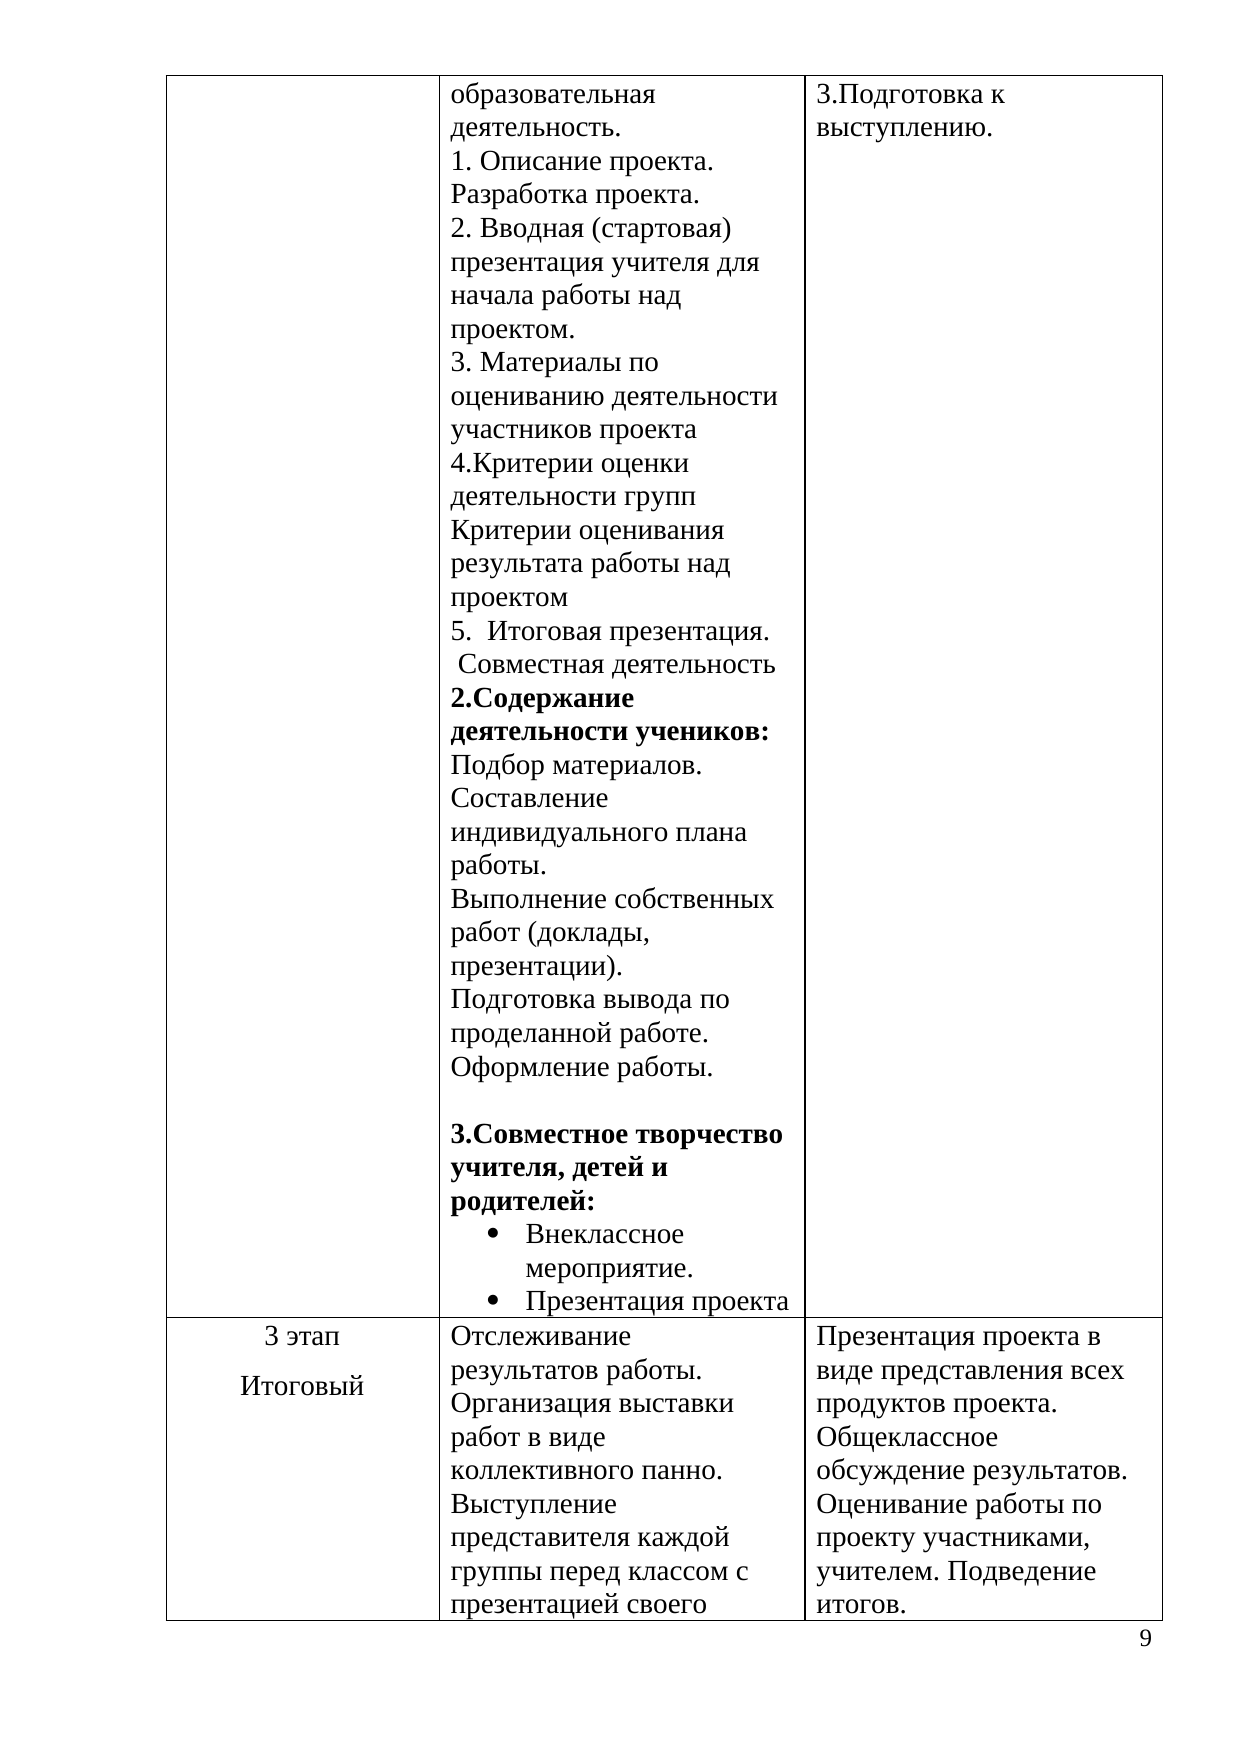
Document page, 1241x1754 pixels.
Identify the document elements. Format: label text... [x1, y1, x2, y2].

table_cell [440, 1352, 804, 1620]
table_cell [440, 76, 804, 1351]
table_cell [806, 76, 1162, 1351]
table_cell 3 этап Итоговый [167, 1352, 439, 1620]
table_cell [806, 1352, 1162, 1620]
table_cell 2 этап Практический [167, 76, 439, 1351]
